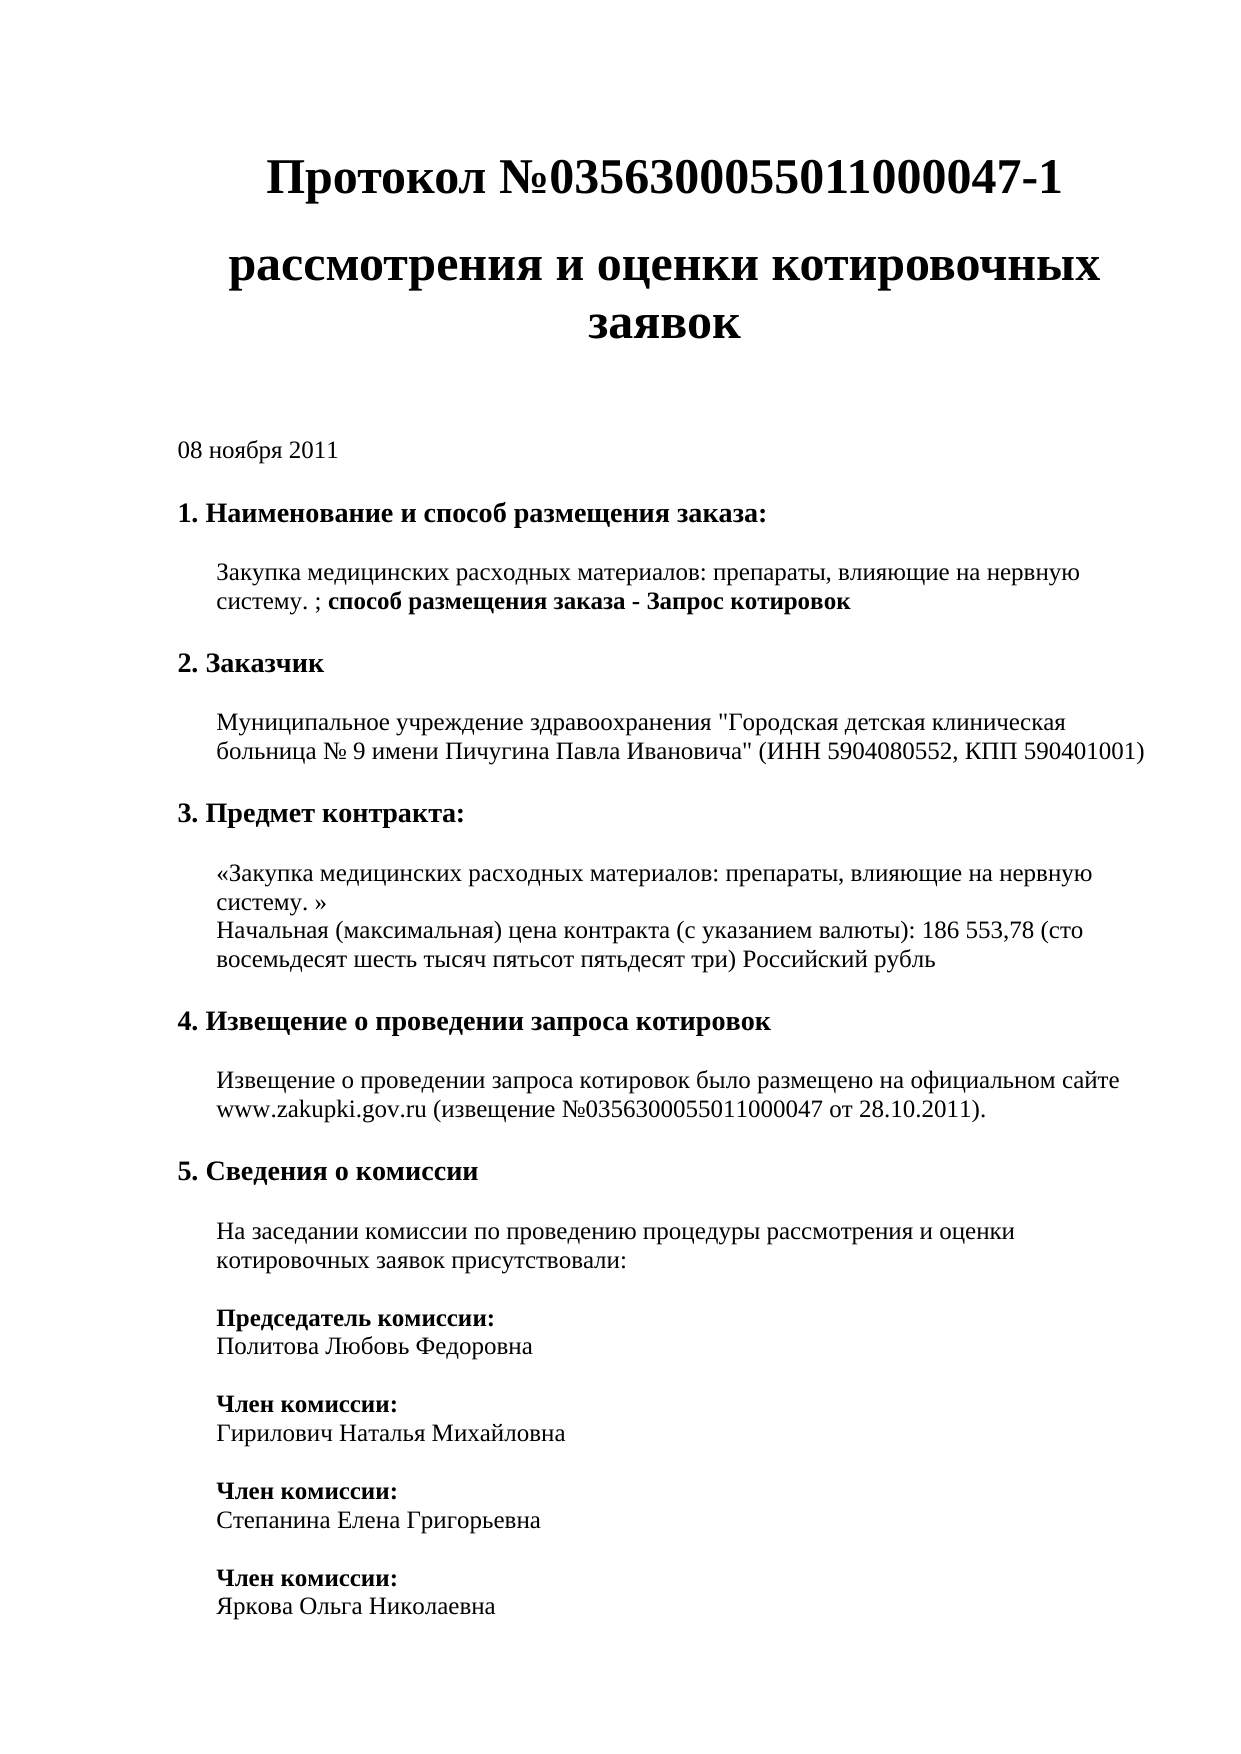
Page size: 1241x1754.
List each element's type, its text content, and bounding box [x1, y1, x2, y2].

text «Закупка медицинских расходных материалов: препараты, влияющие на нервную систему. » Начальная (максимальная) цена контракта (с указанием валюты): 186 553,78 (сто восемьдесят шесть тысяч пятьсот пятьдесят три) Российский рубль [216, 858, 1152, 973]
text 08 ноября 2011 [177, 407, 1152, 464]
text На заседании комиссии по проведению процедуры рассмотрения и оценки котировочных заявок присутствовали: [216, 1216, 1152, 1273]
text 2. Заказчик [177, 646, 1152, 678]
text 1. Наименование и способ размещения заказа: [177, 496, 1152, 528]
text Член комиссии: Яркова Ольга Николаевна [216, 1563, 1152, 1620]
text рассмотрения и оценки котировочных заявок [177, 234, 1152, 349]
text Муниципальное учреждение здравоохранения "Городская детская клиническая больница № 9 имени Пичугина Павла Ивановича" (ИНН 5904080552, КПП 590401001) [216, 707, 1152, 765]
text Член комиссии: Степанина Елена Григорьевна [216, 1476, 1152, 1533]
text Извещение о проведении запроса котировок было размещено на официальном сайте www.zakupki.gov.ru (извещение №0356300055011000047 от 28.10.2011). [216, 1066, 1152, 1123]
text 5. Сведения о комиссии [177, 1154, 1152, 1187]
text 4. Извещение о проведении запроса котировок [177, 1004, 1152, 1036]
text Член комиссии: Гирилович Наталья Михайловна [216, 1389, 1152, 1447]
text Председатель комиссии: Политова Любовь Федоровна [216, 1303, 1152, 1360]
text Протокол №0356300055011000047-1 [177, 147, 1152, 205]
text Закупка медицинских расходных материалов: препараты, влияющие на нервную систему. ; способ размещения заказа - Запрос котировок [216, 557, 1152, 615]
text 3. Предмет контракта: [177, 796, 1152, 829]
